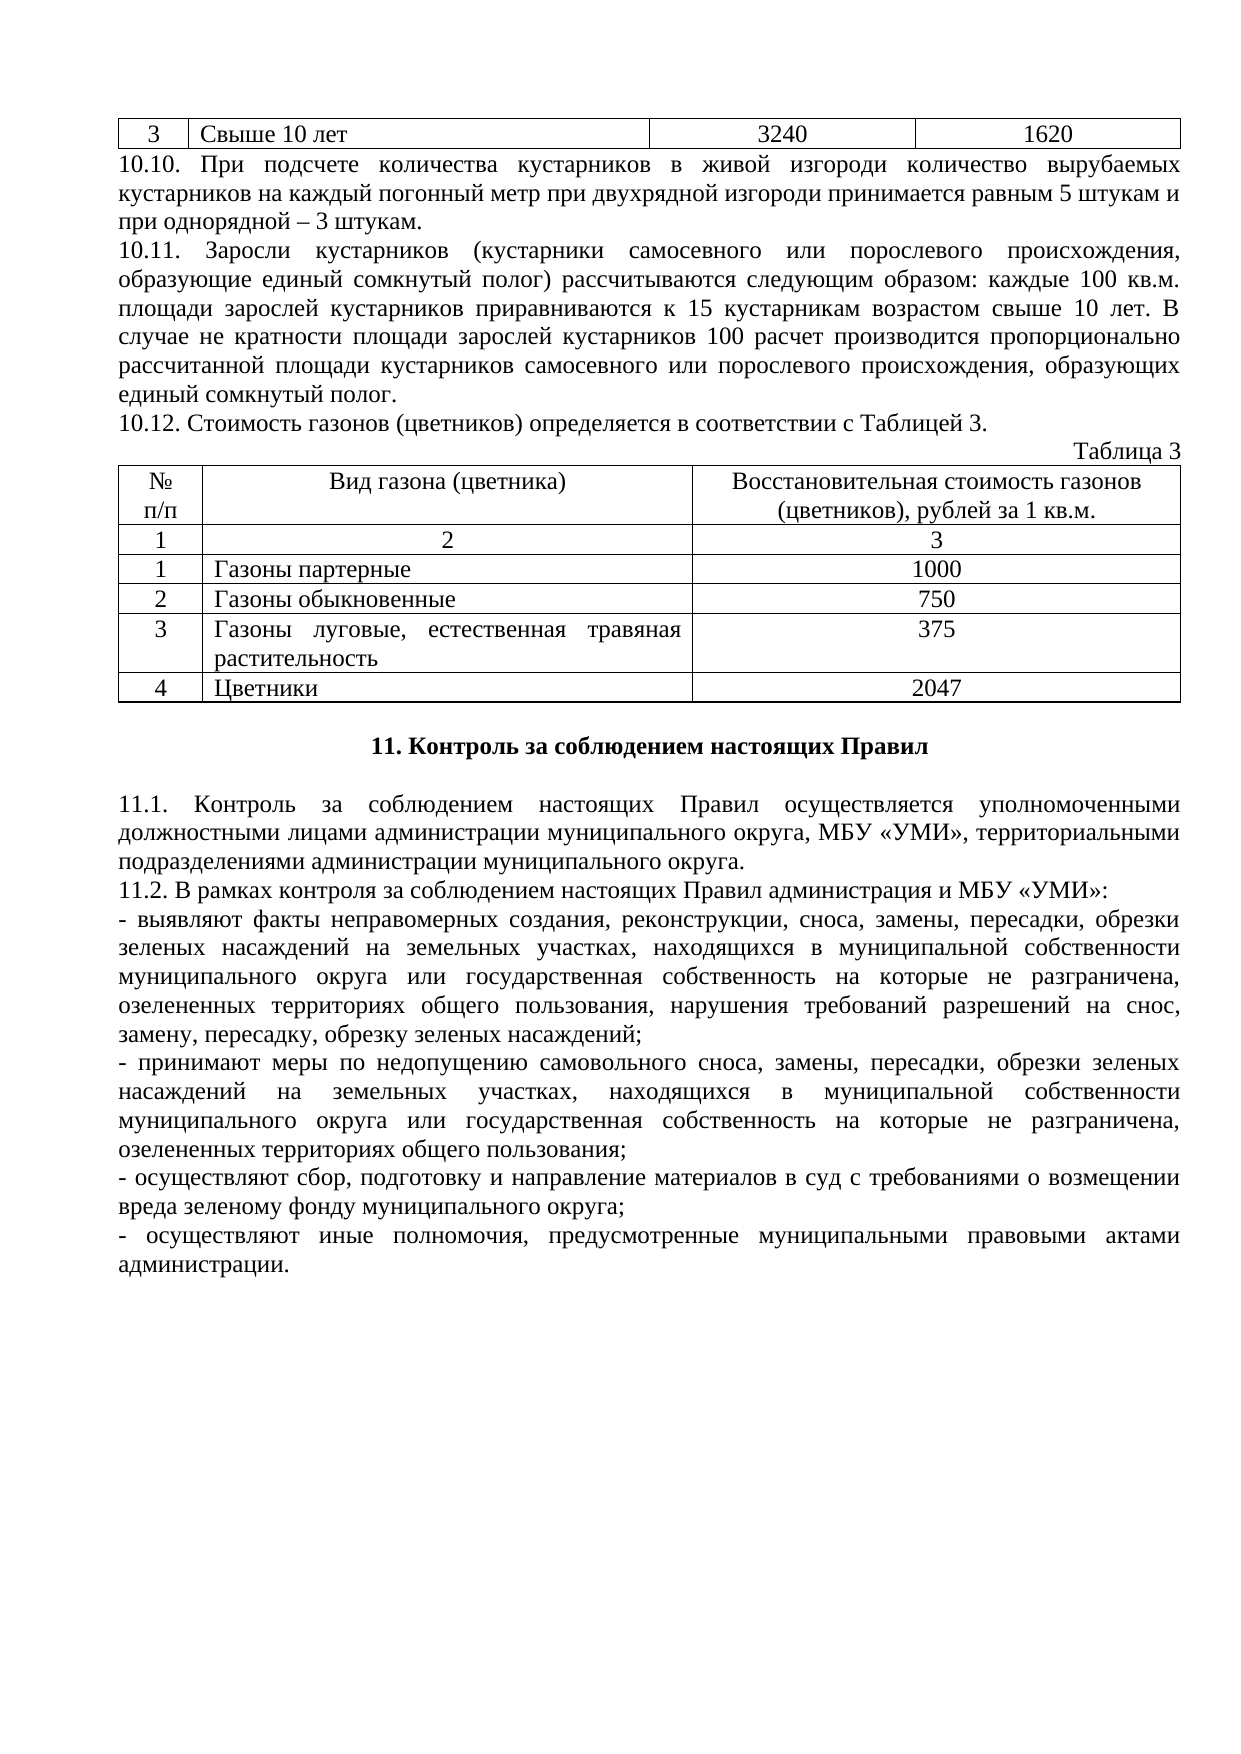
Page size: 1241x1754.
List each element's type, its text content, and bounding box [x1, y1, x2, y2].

table_cell Газоны обыкновенные [203, 584, 692, 613]
table_cell 1620 [916, 119, 1180, 148]
text 11. Контроль за соблюдением настоящих Правил [118, 731, 1181, 760]
table_cell Газоны луговые, естественная травяная растительность [203, 614, 692, 672]
table_cell 2 [119, 584, 202, 613]
table_cell 2 [203, 525, 692, 553]
table_cell 4 [119, 673, 202, 701]
table_cell Газоны партерные [203, 555, 692, 583]
table_cell 1 [119, 555, 202, 583]
table_cell 3 [119, 614, 202, 672]
table_header Вид газона (цветника) [203, 466, 692, 524]
text Таблица 3 [118, 436, 1181, 465]
table_header № п/п [119, 466, 202, 524]
text 10.10. При подсчете количества кустарников в живой изгороди количество вырубаемых кустарников на каждый погонный метр при двухрядной изгороди принимается равным 5 штукам и при однорядной – 3 штукам. [118, 149, 1181, 235]
table_cell 3240 [650, 119, 915, 148]
text - осуществляют иные полномочия, предусмотренные муниципальными правовыми актами администрации. [118, 1220, 1181, 1277]
text 10.11. Заросли кустарников (кустарники самосевного или порослевого происхождения, образующие единый сомкнутый полог) рассчитываются следующим образом: каждые 100 кв.м. площади зарослей кустарников приравниваются к 15 кустарникам возрастом свыше 10 лет. В случае не кратности площади зарослей кустарников 100 расчет производится пропорционально рассчитанной площади кустарников самосевного или порослевого происхождения, образующих единый сомкнутый полог. [118, 235, 1181, 408]
text - осуществляют сбор, подготовку и направление материалов в суд с требованиями о возмещении вреда зеленому фонду муниципального округа; [118, 1162, 1181, 1220]
table_cell 375 [693, 614, 1180, 672]
table_cell 1000 [693, 555, 1180, 583]
table_header Восстановительная стоимость газонов (цветников), рублей за 1 кв.м. [693, 466, 1180, 524]
text - выявляют факты неправомерных создания, реконструкции, сноса, замены, пересадки, обрезки зеленых насаждений на земельных участках, находящихся в муниципальной собственности муниципального округа или государственная собственность на которые не разграничена, озелененных территориях общего пользования, нарушения требований разрешений на снос, замену, пересадку, обрезку зеленых насаждений; [118, 904, 1181, 1047]
table_cell Свыше 10 лет [189, 119, 649, 148]
table_cell 750 [693, 584, 1180, 613]
table_cell 3 [119, 119, 188, 148]
text 10.12. Стоимость газонов (цветников) определяется в соответствии с Таблицей 3. [118, 408, 1181, 436]
table_cell 3 [693, 525, 1180, 553]
text - принимают меры по недопущению самовольного сноса, замены, пересадки, обрезки зеленых насаждений на земельных участках, находящихся в муниципальной собственности муниципального округа или государственная собственность на которые не разграничена, озелененных территориях общего пользования; [118, 1047, 1181, 1162]
text 11.1. Контроль за соблюдением настоящих Правил осуществляется уполномоченными должностными лицами администрации муниципального округа, МБУ «УМИ», территориальными подразделениями администрации муниципального округа. [118, 789, 1181, 875]
table_cell 1 [119, 525, 202, 553]
table_cell 2047 [693, 673, 1180, 701]
table_cell Цветники [203, 673, 692, 701]
text 11.2. В рамках контроля за соблюдением настоящих Правил администрация и МБУ «УМИ»: [118, 875, 1181, 904]
